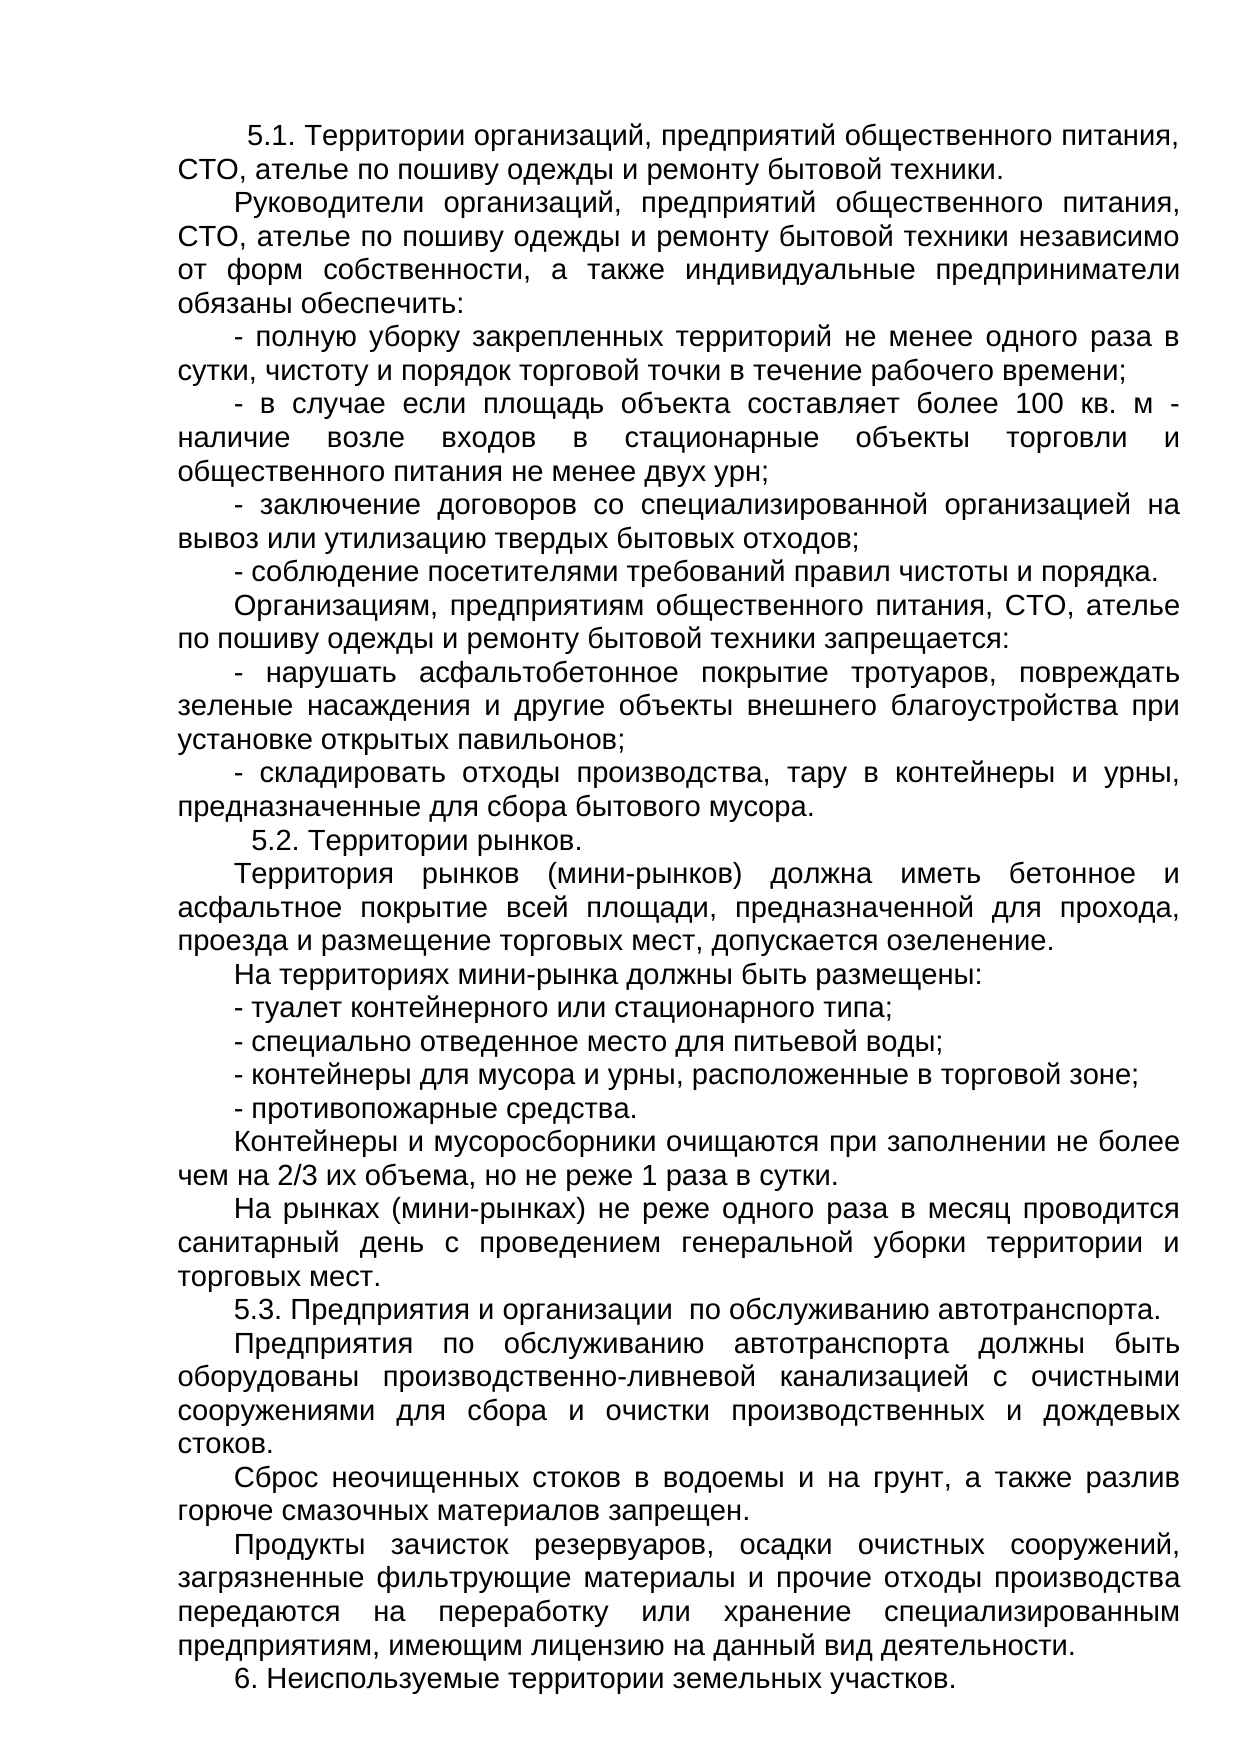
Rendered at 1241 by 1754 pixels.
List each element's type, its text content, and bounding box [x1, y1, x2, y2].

text Контейнеры и мусоросборники очищаются при заполнении не более чем на 2/3 их объема, но не реже 1 раза в сутки. [177, 1124, 1181, 1191]
text - складировать отходы производства, тару в контейнеры и урны, предназначенные для сбора бытового мусора. [177, 755, 1181, 822]
text Руководители организаций, предприятий общественного питания, СТО, ателье по пошиву одежды и ремонту бытовой техники независимо от форм собственности, а также индивидуальные предприниматели обязаны обеспечить: [177, 185, 1181, 319]
text 5.2. Территории рынков. [177, 822, 1181, 856]
text - нарушать асфальтобетонное покрытие тротуаров, повреждать зеленые насаждения и другие объекты внешнего благоустройства при установке открытых павильонов; [177, 655, 1181, 755]
text 5.1. Территории организаций, предприятий общественного питания, СТО, ателье по пошиву одежды и ремонту бытовой техники. [177, 118, 1181, 185]
text Предприятия по обслуживанию автотранспорта должны быть оборудованы производственно-ливневой канализацией с очистными сооружениями для сбора и очистки производственных и дождевых стоков. [177, 1326, 1181, 1460]
text - полную уборку закрепленных территорий не менее одного раза в сутки, чистоту и порядок торговой точки в течение рабочего времени; [177, 319, 1181, 386]
text - заключение договоров со специализированной организацией на вывоз или утилизацию твердых бытовых отходов; [177, 487, 1181, 554]
text Организациям, предприятиям общественного питания, СТО, ателье по пошиву одежды и ремонту бытовой техники запрещается: [177, 588, 1181, 655]
text Сброс неочищенных стоков в водоемы и на грунт, а также разлив горюче смазочных материалов запрещен. [177, 1460, 1181, 1527]
text - специально отведенное место для питьевой воды; [177, 1024, 1181, 1057]
text На территориях мини-рынка должны быть размещены: [177, 957, 1181, 990]
text - контейнеры для мусора и урны, расположенные в торговой зоне; [177, 1057, 1181, 1091]
text - туалет контейнерного или стационарного типа; [177, 990, 1181, 1024]
text - соблюдение посетителями требований правил чистоты и порядка. [177, 554, 1181, 588]
text На рынках (мини-рынках) не реже одного раза в месяц проводится санитарный день с проведением генеральной уборки территории и торговых мест. [177, 1191, 1181, 1292]
text 5.3. Предприятия и организации по обслуживанию автотранспорта. [177, 1292, 1181, 1326]
text 6. Неиспользуемые территории земельных участков. [177, 1661, 1181, 1694]
text - противопожарные средства. [177, 1091, 1181, 1124]
text Продукты зачисток резервуаров, осадки очистных сооружений, загрязненные фильтрующие материалы и прочие отходы производства передаются на переработку или хранение специализированным предприятиям, имеющим лицензию на данный вид деятельности. [177, 1527, 1181, 1661]
text - в случае если площадь объекта составляет более - наличие возле входов в стационарные объекты торговли и общественного питания не менее двух урн; [177, 386, 1181, 487]
text Территория рынков (мини-рынков) должна иметь бетонное и асфальтное покрытие всей площади, предназначенной для прохода, проезда и размещение торговых мест, допускается озеленение. [177, 856, 1181, 957]
